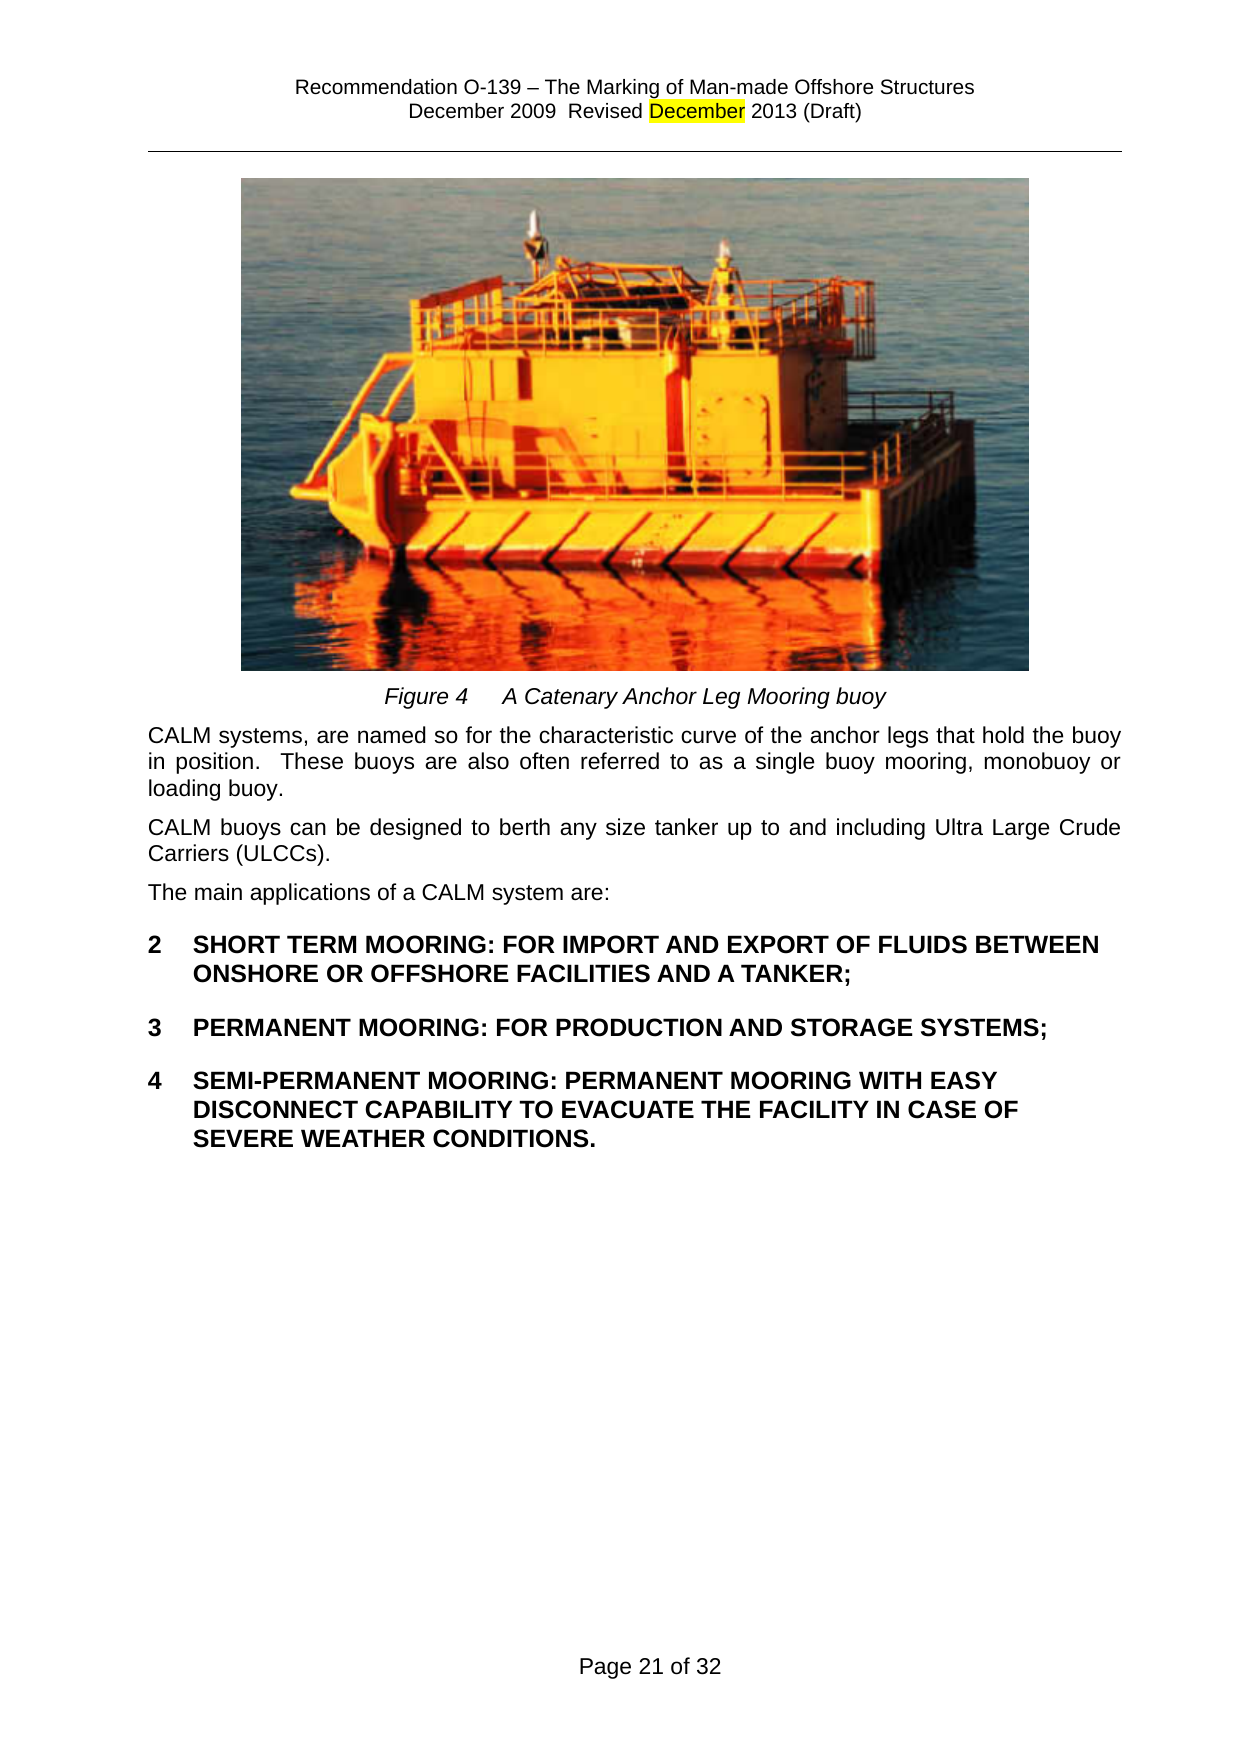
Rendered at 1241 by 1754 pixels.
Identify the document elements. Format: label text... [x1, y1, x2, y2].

text The main applications of a CALM system are: [148, 879, 1122, 905]
text CALM systems, are named so for the characteristic curve of the anchor legs that hold the buoy in position. These buoys are also often referred to as a single buoy mooring, monobuoy or loading buoy. [148, 722, 1122, 801]
subtitle Short term mooring: for import and export of fluids between onshore or offshore facilities and a tanker; [148, 930, 1122, 987]
subtitle Semi-permanent Mooring: permanent mooring with easy disconnect capability to evacuate the facility in case of severe weather conditions. [148, 1066, 1122, 1152]
text CALM buoys can be designed to berth any size tanker up to and including Ultra Large Crude Carriers (ULCCs). [148, 813, 1122, 866]
subtitle Permanent Mooring: for production and storage systems; [148, 1012, 1122, 1041]
text A Catenary Anchor Leg Mooring buoy [148, 683, 1122, 709]
